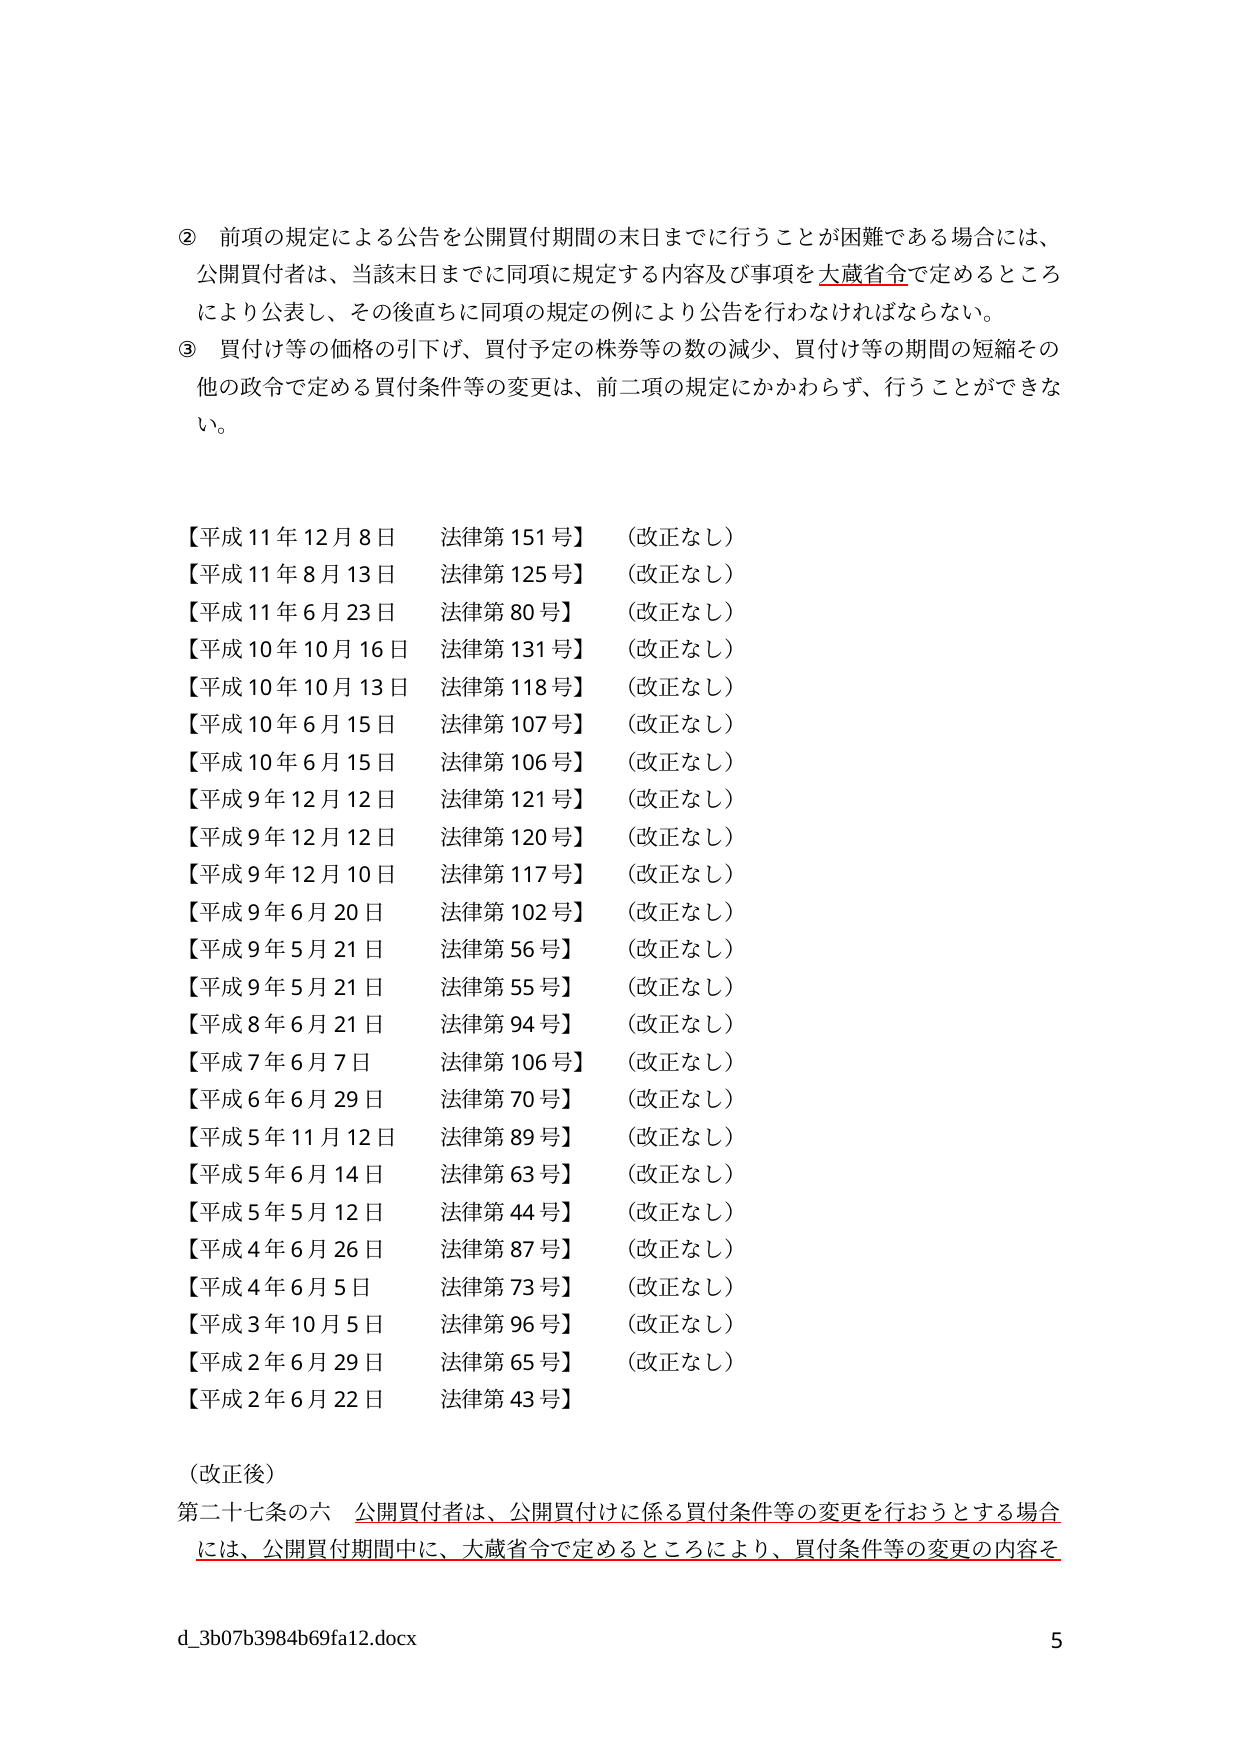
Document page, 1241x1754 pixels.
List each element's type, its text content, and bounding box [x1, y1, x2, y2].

text 【平成10年6月15日 法律第106号】 （改正なし） [177, 742, 1063, 779]
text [177, 1492, 1063, 1567]
text 【平成9年12月12日 法律第121号】 （改正なし） [177, 779, 1063, 817]
text 【平成4年6月5日 法律第73号】 （改正なし） [177, 1267, 1063, 1304]
text 【平成2年6月29日 法律第65号】 （改正なし） [177, 1342, 1063, 1379]
text 【平成10年10月16日 法律第131号】 （改正なし） [177, 629, 1063, 667]
text 【平成11年6月23日 法律第80号】 （改正なし） [177, 592, 1063, 629]
text 【平成8年6月21日 法律第94号】 （改正なし） [177, 1004, 1063, 1042]
text 【平成4年6月26日 法律第87号】 （改正なし） [177, 1229, 1063, 1267]
text 【平成10年10月13日 法律第118号】 （改正なし） [177, 667, 1063, 704]
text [177, 329, 1063, 442]
text 【平成6年6月29日 法律第70号】 （改正なし） [177, 1079, 1063, 1117]
text 【平成5年6月14日 法律第63号】 （改正なし） [177, 1154, 1063, 1192]
text 【平成9年12月10日 法律第117号】 （改正なし） [177, 854, 1063, 892]
text 【平成9年12月12日 法律第120号】 （改正なし） [177, 817, 1063, 854]
text （改正後） [177, 1454, 1063, 1492]
text 【平成9年5月21日 法律第55号】 （改正なし） [177, 967, 1063, 1004]
text 【平成11年8月13日 法律第125号】 （改正なし） [177, 554, 1063, 592]
text 【平成5年5月12日 法律第44号】 （改正なし） [177, 1192, 1063, 1229]
text 【平成9年5月21日 法律第56号】 （改正なし） [177, 929, 1063, 967]
text 【平成7年6月7日 法律第106号】 （改正なし） [177, 1042, 1063, 1079]
text 【平成11年12月8日 法律第151号】 （改正なし） [177, 517, 1063, 554]
text ② 前項の規定による公告を公開買付期間の末日までに行うことが困難である場合には、公開買付者は、当該末日までに同項に規定する内容及び事項を大蔵省令で定めるところにより公表し、その後直ちに同項の規定の例により公告を行わなければならない。 [177, 217, 1063, 329]
text 【平成2年6月22日 法律第43号】 [177, 1379, 1063, 1417]
text 【平成10年6月15日 法律第107号】 （改正なし） [177, 704, 1063, 742]
text 【平成3年10月5日 法律第96号】 （改正なし） [177, 1304, 1063, 1342]
text 【平成9年6月20日 法律第102号】 （改正なし） [177, 892, 1063, 929]
text 【平成5年11月12日 法律第89号】 （改正なし） [177, 1117, 1063, 1154]
